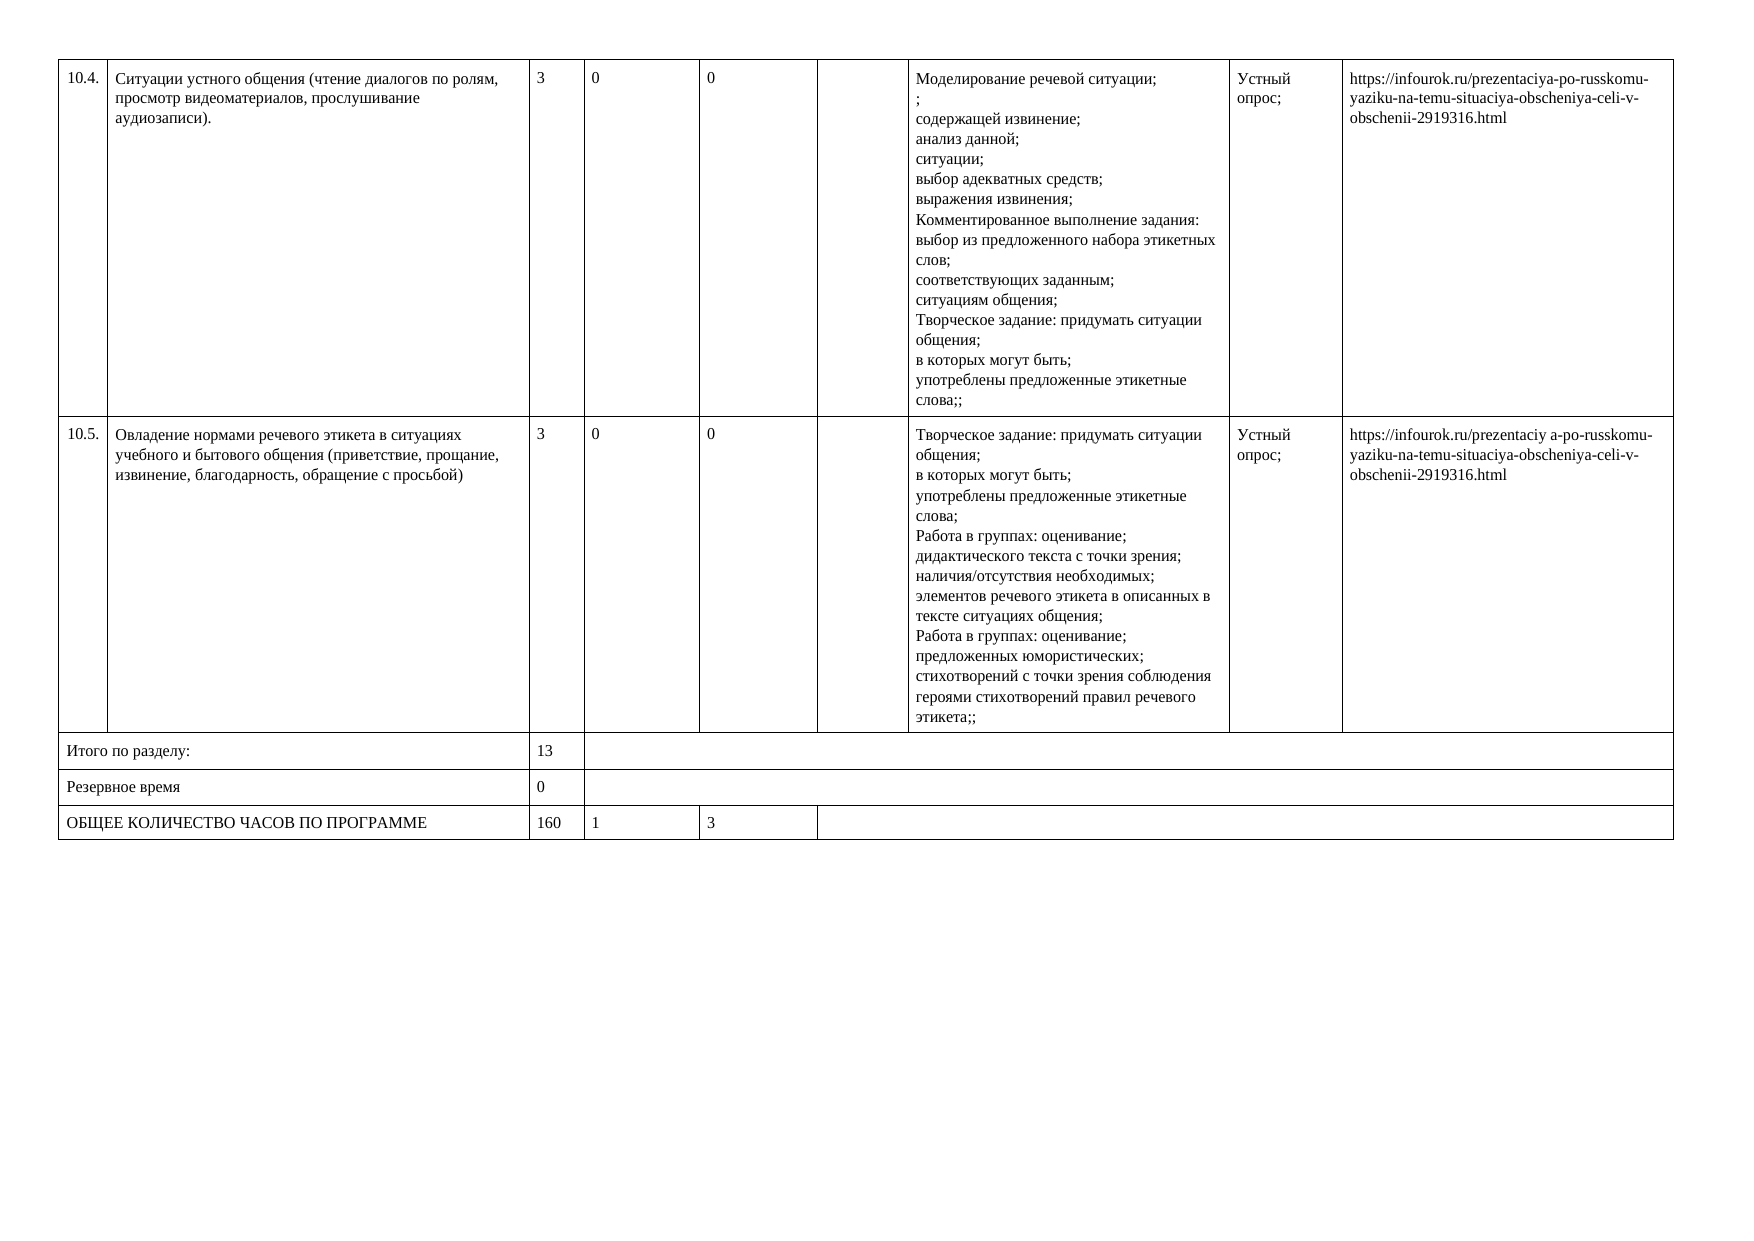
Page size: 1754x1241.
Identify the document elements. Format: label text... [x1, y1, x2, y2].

table_cell 13 [530, 733, 584, 768]
table_cell 3 [530, 417, 584, 732]
table_cell 0 [530, 770, 584, 805]
table_cell Резервное время [59, 770, 529, 805]
table_cell https://infourok.ru/prezentaciy a-po-russkomu-yaziku-na-temu-situaciya-obscheniya-celi-v-obschenii-2919316.html [1343, 417, 1673, 732]
table_header Ситуации устного общения (чтение диалогов по ролям, просмотр видеоматериалов, прослушивание аудиозаписи). [108, 60, 529, 416]
table_cell 3 [700, 806, 817, 839]
table_header 3 [530, 60, 584, 416]
table_header 0 [700, 60, 817, 416]
table_cell [585, 770, 1673, 805]
table_cell 160 [530, 806, 584, 839]
table_cell 0 [585, 417, 699, 732]
table_cell ОБЩЕЕ КОЛИЧЕСТВО ЧАСОВ ПО ПРОГРАММЕ [59, 806, 529, 839]
table_header Устный опрос; [1230, 60, 1342, 416]
table_cell 0 [700, 417, 817, 732]
table_cell Овладение нормами речевого этикета в ситуациях учебного и бытового общения (приветствие, прощание, извинение, благодарность, обращение с просьбой) [108, 417, 529, 732]
table_header https://infourok.ru/prezentaciya-po-russkomu-yaziku-na-temu-situaciya-obscheniya-celi-v-obschenii-2919316.html [1343, 60, 1673, 416]
table_header [818, 60, 908, 416]
table_cell Итого по разделу: [59, 733, 529, 768]
table_cell [818, 806, 1673, 839]
table_cell 10.5. [59, 417, 107, 732]
table_cell [585, 733, 1673, 768]
table_header Моделирование речевой ситуации; ; содержащей извинение; анализ данной; ситуации; выбор адекватных средств; выраже​ния извинения; Комментированное выполнение задания: выбор из предло​женного набора этикетных слов; соответствующих заданным; ситуациям общения; Творческое задание: придумать ситуации общения; в кото​рых могут быть; употреблены предложенные этикетные слова;; [909, 60, 1229, 416]
table_cell Творческое задание: придумать ситуации общения; в кото​рых могут быть; употреблены предложенные этикетные слова; Работа в группах: оценивание; дидактического текста с точки зрения; наличия/отсутствия необходимых; элементов речево​го этикета в описанных в тексте ситуациях общения; Работа в группах: оценивание; предложенных юмористиче​ских; стихотворений с точки зрения соблюдения героями стихотворений правил речевого этикета;; [909, 417, 1229, 732]
table_cell 1 [585, 806, 699, 839]
table_header 0 [585, 60, 699, 416]
table_cell Устный опрос; [1230, 417, 1342, 732]
table_cell [818, 417, 908, 732]
table_header 10.4. [59, 60, 107, 416]
